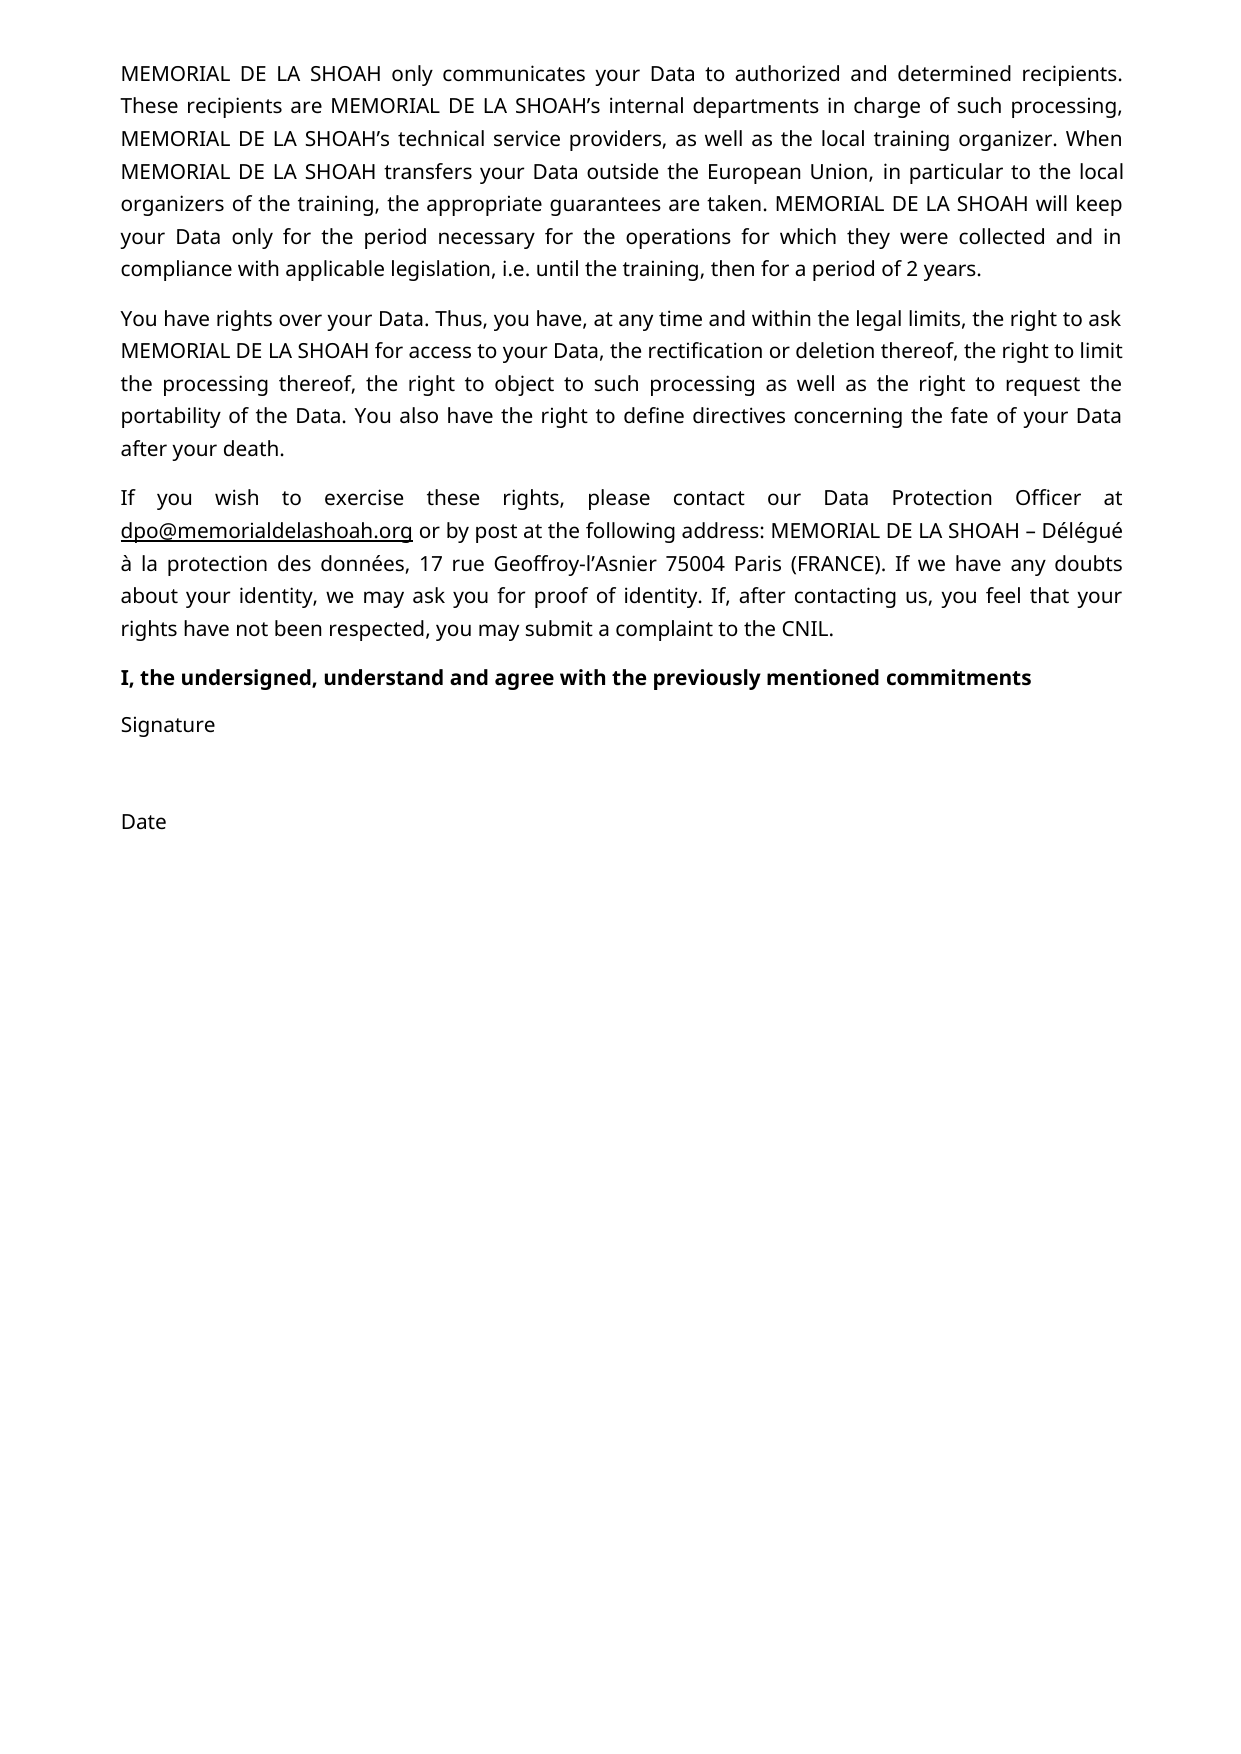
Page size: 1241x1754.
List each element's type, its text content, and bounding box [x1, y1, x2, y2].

text Signature [121, 711, 1124, 739]
text You have rights over your Data. Thus, you have, at any time and within the legal limits, the right to ask MEMORIAL DE LA SHOAH for access to your Data, the rectification or deletion thereof, the right to limit the processing thereof, the right to object to such processing as well as the right to request the portability of the Data. You also have the right to define directives concerning the fate of your Data after your death. [120, 304, 1124, 463]
text MEMORIAL DE LA SHOAH only communicates your Data to authorized and determined recipients. These recipients are MEMORIAL DE LA SHOAH’s internal departments in charge of such processing, MEMORIAL DE LA SHOAH’s technical service providers, as well as the local training organizer. When MEMORIAL DE LA SHOAH transfers your Data outside the European Union, in particular to the local organizers of the training, the appropriate guarantees are taken. MEMORIAL DE LA SHOAH will keep your Data only for the period necessary for the operations for which they were collected and in compliance with applicable legislation, i.e. until the training, then for a period of 2 years. [120, 59, 1124, 283]
text Date [121, 807, 1124, 836]
text If you wish to exercise these rights, please contact our Data Protection Officer at dpo@memorialdelashoah.org or by post at the following address: MEMORIAL DE LA SHOAH – Délégué à la protection des données, 17 rue Geoffroy-l’Asnier 75004 Paris (FRANCE). If we have any doubts about your identity, we may ask you for proof of identity. If, after contacting us, you feel that your rights have not been respected, you may submit a complaint to the CNIL. [120, 483, 1124, 642]
text I, the undersigned, understand and agree with the previously mentioned commitments [121, 663, 1124, 692]
